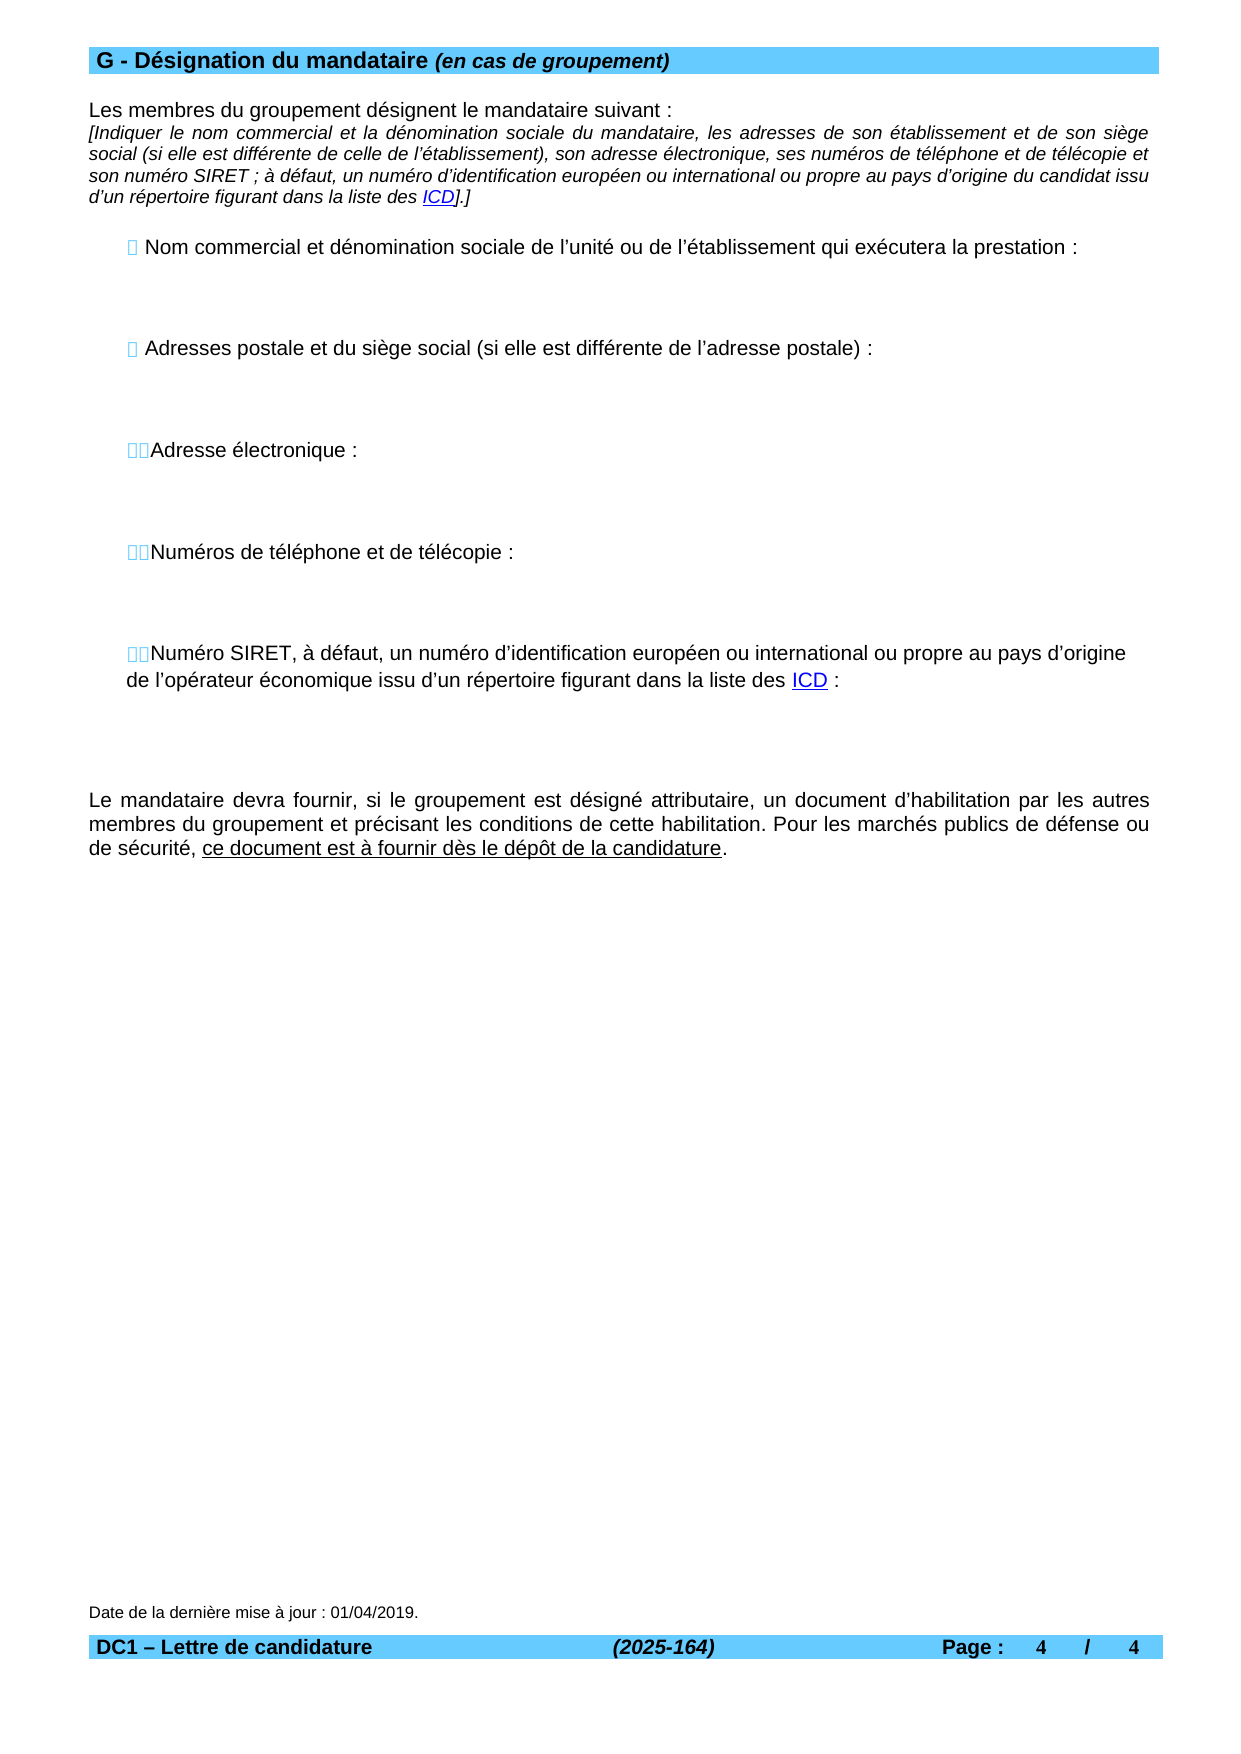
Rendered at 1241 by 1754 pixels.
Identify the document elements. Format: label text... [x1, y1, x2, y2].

text Numéro SIRET, à défaut, un numéro d’identification européen ou international ou propre au pays d’origine de l’opérateur économique issu d’un répertoire figurant dans la liste des ICD : [126, 638, 1152, 692]
text Date de la dernière mise à jour : 01/04/2019. [89, 1603, 1152, 1622]
text [Indiquer le nom commercial et la dénomination sociale du mandataire, les adresses de son établissement et de son siège social (si elle est différente de celle de l’établissement), son adresse électronique, ses numéros de téléphone et de télécopie et son numéro SIRET ; à défaut, un numéro d’identification européen ou international ou propre au pays d’origine du candidat issu d’un répertoire figurant dans la liste des ICD].] [89, 122, 1152, 208]
text  Nom commercial et dénomination sociale de l’unité ou de l’établissement qui exécutera la prestation : [126, 232, 1152, 262]
text Numéros de téléphone et de télécopie : [126, 537, 1152, 567]
text Adresse électronique : [126, 435, 1152, 465]
text  Adresses postale et du siège social (si elle est différente de l’adresse postale) : [126, 333, 1152, 363]
table_header G - Désignation du mandataire (en cas de groupement) [89, 47, 1159, 74]
text Les membres du groupement désignent le mandataire suivant : [89, 98, 1152, 122]
text Le mandataire devra fournir, si le groupement est désigné attributaire, un document d’habilitation par les autres membres du groupement et précisant les conditions de cette habilitation. Pour les marchés publics de défense ou de sécurité, ce document est à fournir dès le dépôt de la candidature. [89, 788, 1152, 860]
